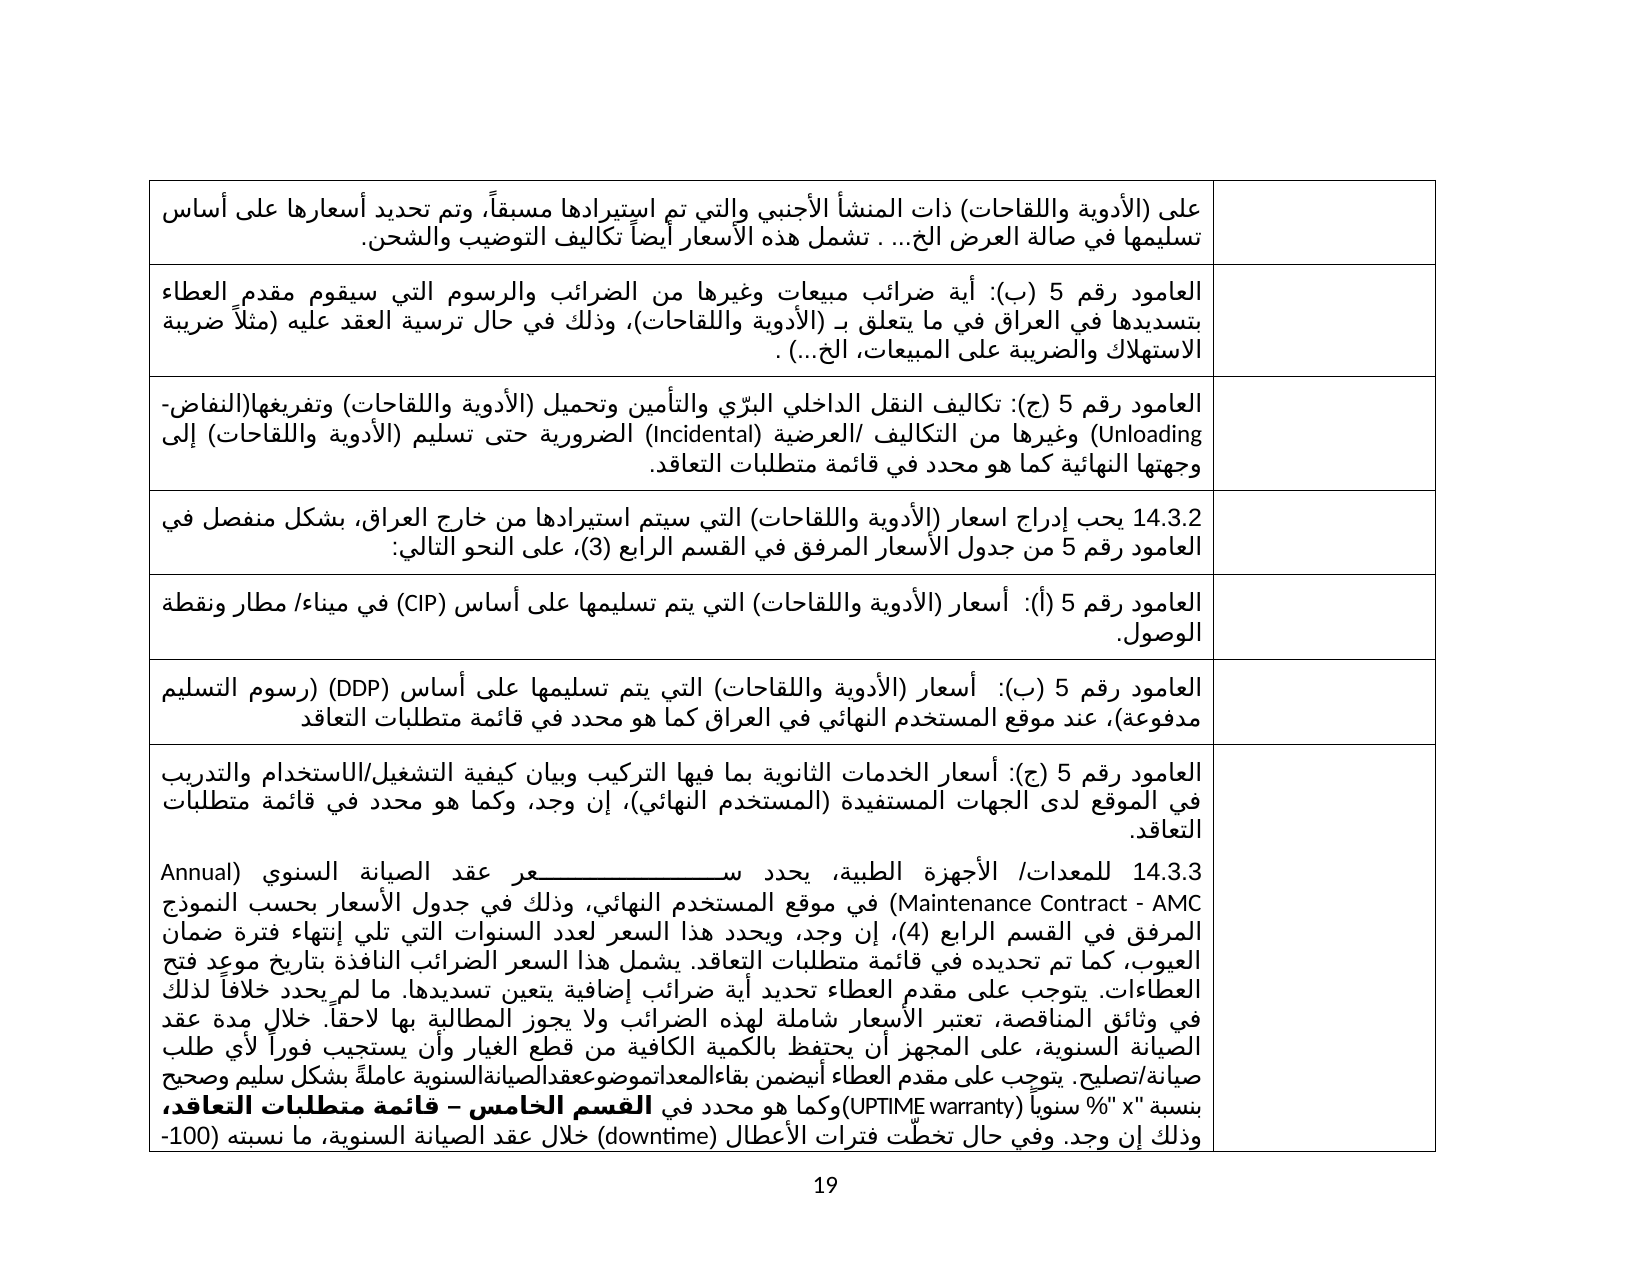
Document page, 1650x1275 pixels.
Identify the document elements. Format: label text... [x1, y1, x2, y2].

table_cell [1214, 181, 1435, 263]
table_cell [1214, 491, 1435, 573]
table_cell العامود رقم 5 (ب): أية ضرائب مبيعات وغيرها من الضرائب والرسوم التي سيقوم مقدم العطاء بتسديدها في العراق في ما يتعلق بـ (الأدوية واللقاحات)، وذلك في حال ترسية العقد عليه (مثلاً ضريبة الاستهلاك والضريبة على المبيعات، الخ...) . [150, 265, 1213, 376]
table_cell العامود رقم 5 (ب): أسعار (الأدوية واللقاحات) التي يتم تسليمها على أساس (DDP) (رسوم التسليم مدفوعة)، عند موقع المستخدم النهائي في العراق كما هو محدد في قائمة متطلبات التعاقد [150, 660, 1213, 744]
table_cell [1214, 377, 1435, 490]
table_cell 14.3.2 يحب إدراج اسعار (الأدوية واللقاحات) التي سيتم استيرادها من خارج العراق، بشكل منفصل في العامود رقم 5 من جدول الأسعار المرفق في القسم الرابع (3)، على النحو التالي: [150, 491, 1213, 573]
table_cell [1214, 660, 1435, 744]
table_cell العامود رقم 5 (أ): أسعار (الأدوية واللقاحات) التي يتم تسليمها على أساس (CIP) في ميناء/ مطار ونقطة الوصول. [150, 575, 1213, 659]
table_cell العامود رقم 5 (ج): تكاليف النقل الداخلي البرّي والتأمين وتحميل (الأدوية واللقاحات) وتفريغها(النفاض-Unloading) وغيرها من التكاليف /العرضية (Incidental) الضرورية حتى تسليم (الأدوية واللقاحات) إلى وجهتها النهائية كما هو محدد في قائمة متطلبات التعاقد. [150, 377, 1213, 490]
table_cell [1214, 745, 1435, 1151]
table_cell [1214, 575, 1435, 659]
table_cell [150, 745, 1213, 1151]
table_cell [150, 181, 1213, 263]
table_cell [1214, 265, 1435, 376]
